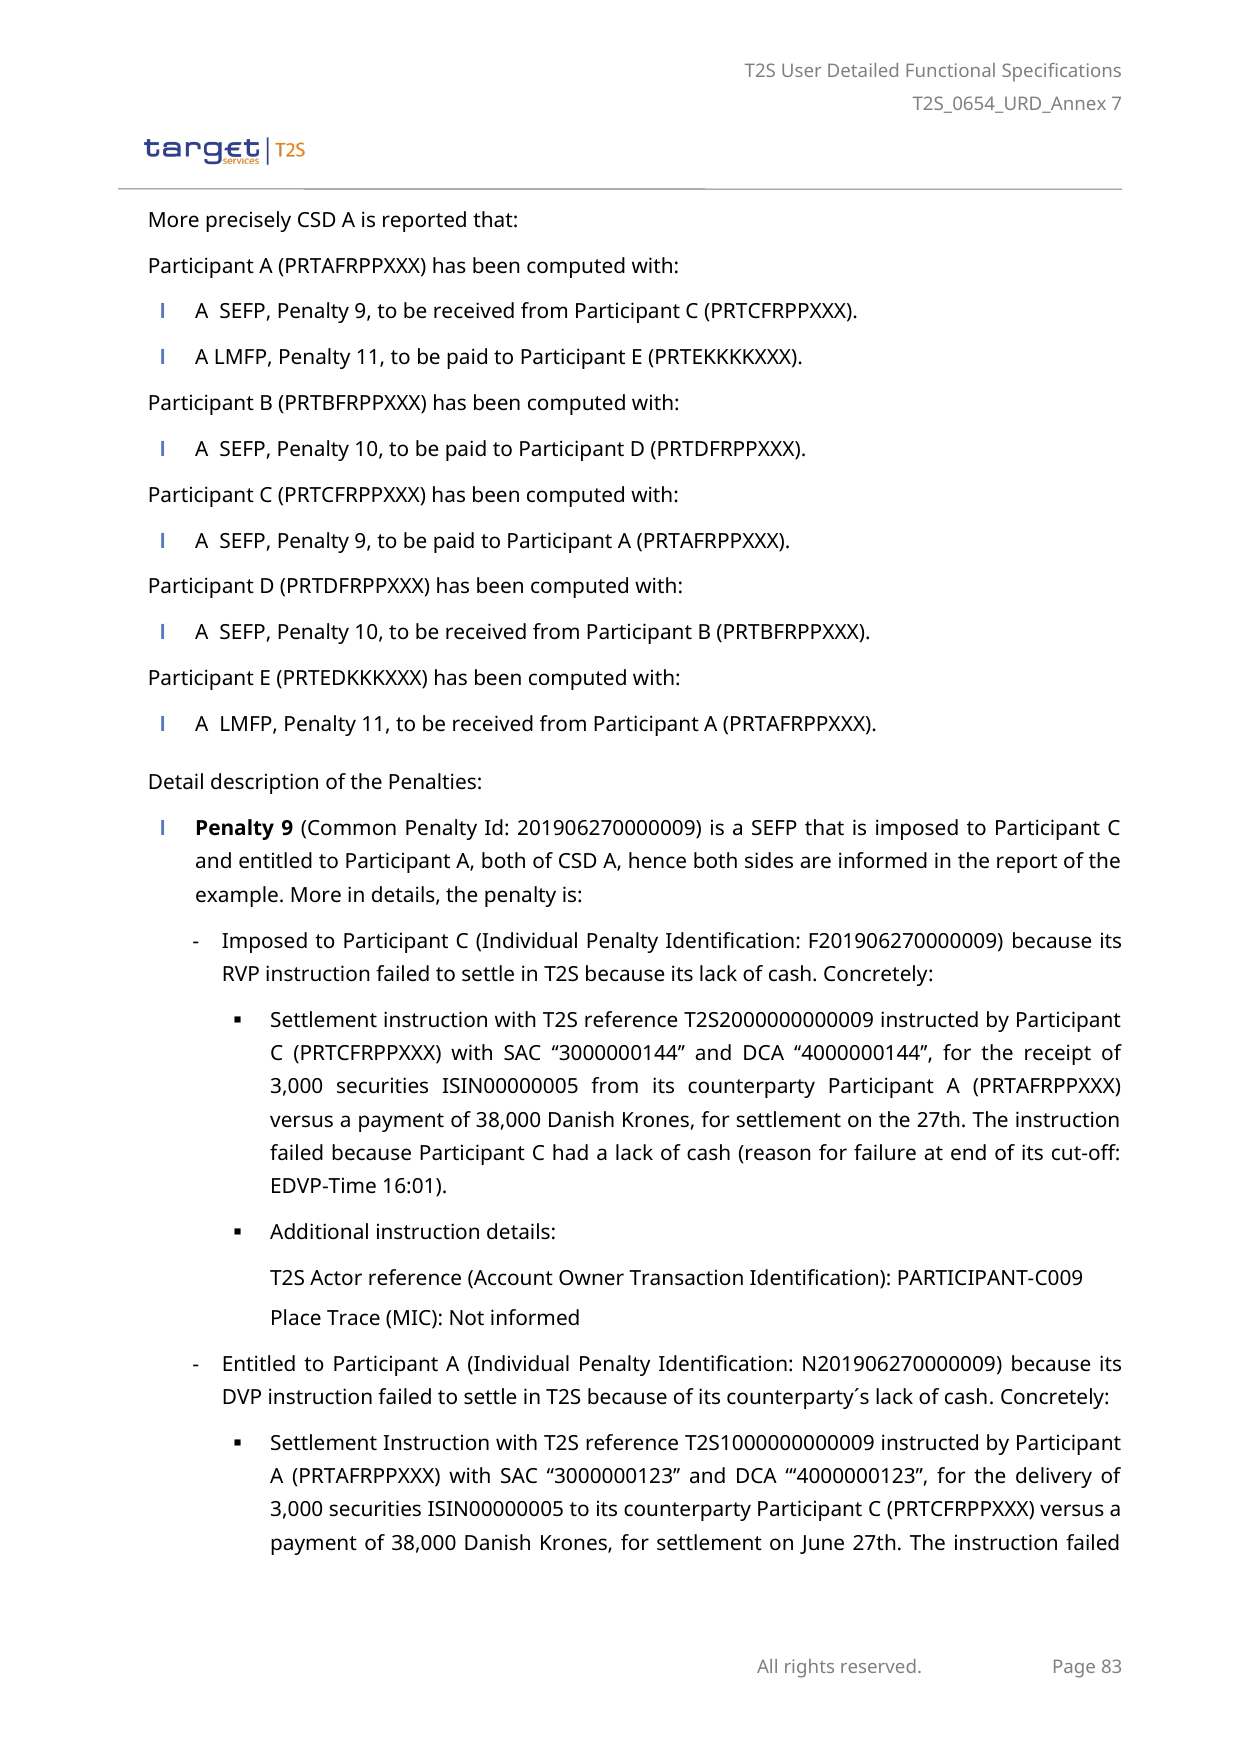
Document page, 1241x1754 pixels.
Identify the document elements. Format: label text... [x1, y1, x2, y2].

list A LMFP, Penalty 11, to be received from Participant A (PRTAFRPPXXX). [159, 704, 1122, 737]
list Additional instruction details: [233, 1212, 1122, 1246]
list A SEFP, Penalty 9, to be paid to Participant A (PRTAFRPPXXX). [159, 521, 1122, 554]
text Participant B (PRTBFRPPXXX) has been computed with: [148, 383, 1122, 417]
text Participant D (PRTDFRPPXXX) has been computed with: [148, 567, 1122, 600]
list Entitled to Participant A (Individual Penalty Identification: N201906270000009) because its DVP instruction failed to settle in T2S because of its counterparty´s lack of cash. Concretely: [192, 1344, 1122, 1410]
list A SEFP, Penalty 9, to be received from Participant C (PRTCFRPPXXX). [159, 292, 1122, 325]
list A LMFP, Penalty 11, to be paid to Participant E (PRTEKKKKXXX). [159, 337, 1122, 371]
list Penalty 9 (Common Penalty Id: 201906270000009) is a SEFP that is imposed to Participant C and entitled to Participant A, both of CSD A, hence both sides are informed in the report of the example. More in details, the penalty is: [159, 808, 1122, 908]
text Participant E (PRTEDKKKXXX) has been computed with: [148, 658, 1122, 692]
text Participant C (PRTCFRPPXXX) has been computed with: [148, 475, 1122, 508]
list Place Trace (MIC): Not informed [255, 1298, 1122, 1331]
text More precisely CSD A is reported that: [148, 200, 1122, 233]
list Participant A (PRTAFRPPXXX) has been computed with: [148, 246, 1122, 279]
list Detail description of the Penalties: [148, 762, 1122, 796]
list A SEFP, Penalty 10, to be received from Participant B (PRTBFRPPXXX). [159, 612, 1122, 646]
list Settlement instruction with T2S reference T2S2000000000009 instructed by Participant C (PRTCFRPPXXX) with SAC ‘‘3000000144’’ and DCA ‘‘4000000144’’, for the receipt of 3,000 securities ISIN00000005 from its counterparty Participant A (PRTAFRPPXXX) versus a payment of 38,000 Danish Krones, for settlement on the 27th. The instruction failed because Participant C had a lack of cash (reason for failure at end of its cut-off: EDVP-Time 16:01). [233, 1000, 1122, 1200]
list Imposed to Participant C (Individual Penalty Identification: F201906270000009) because its RVP instruction failed to settle in T2S because its lack of cash. Concretely: [192, 921, 1122, 987]
list A SEFP, Penalty 10, to be paid to Participant D (PRTDFRPPXXX). [159, 429, 1122, 462]
text T2S Actor reference (Account Owner Transaction Identification): PARTICIPANT-C009 [196, 1258, 1122, 1292]
picture [127, 107, 313, 194]
